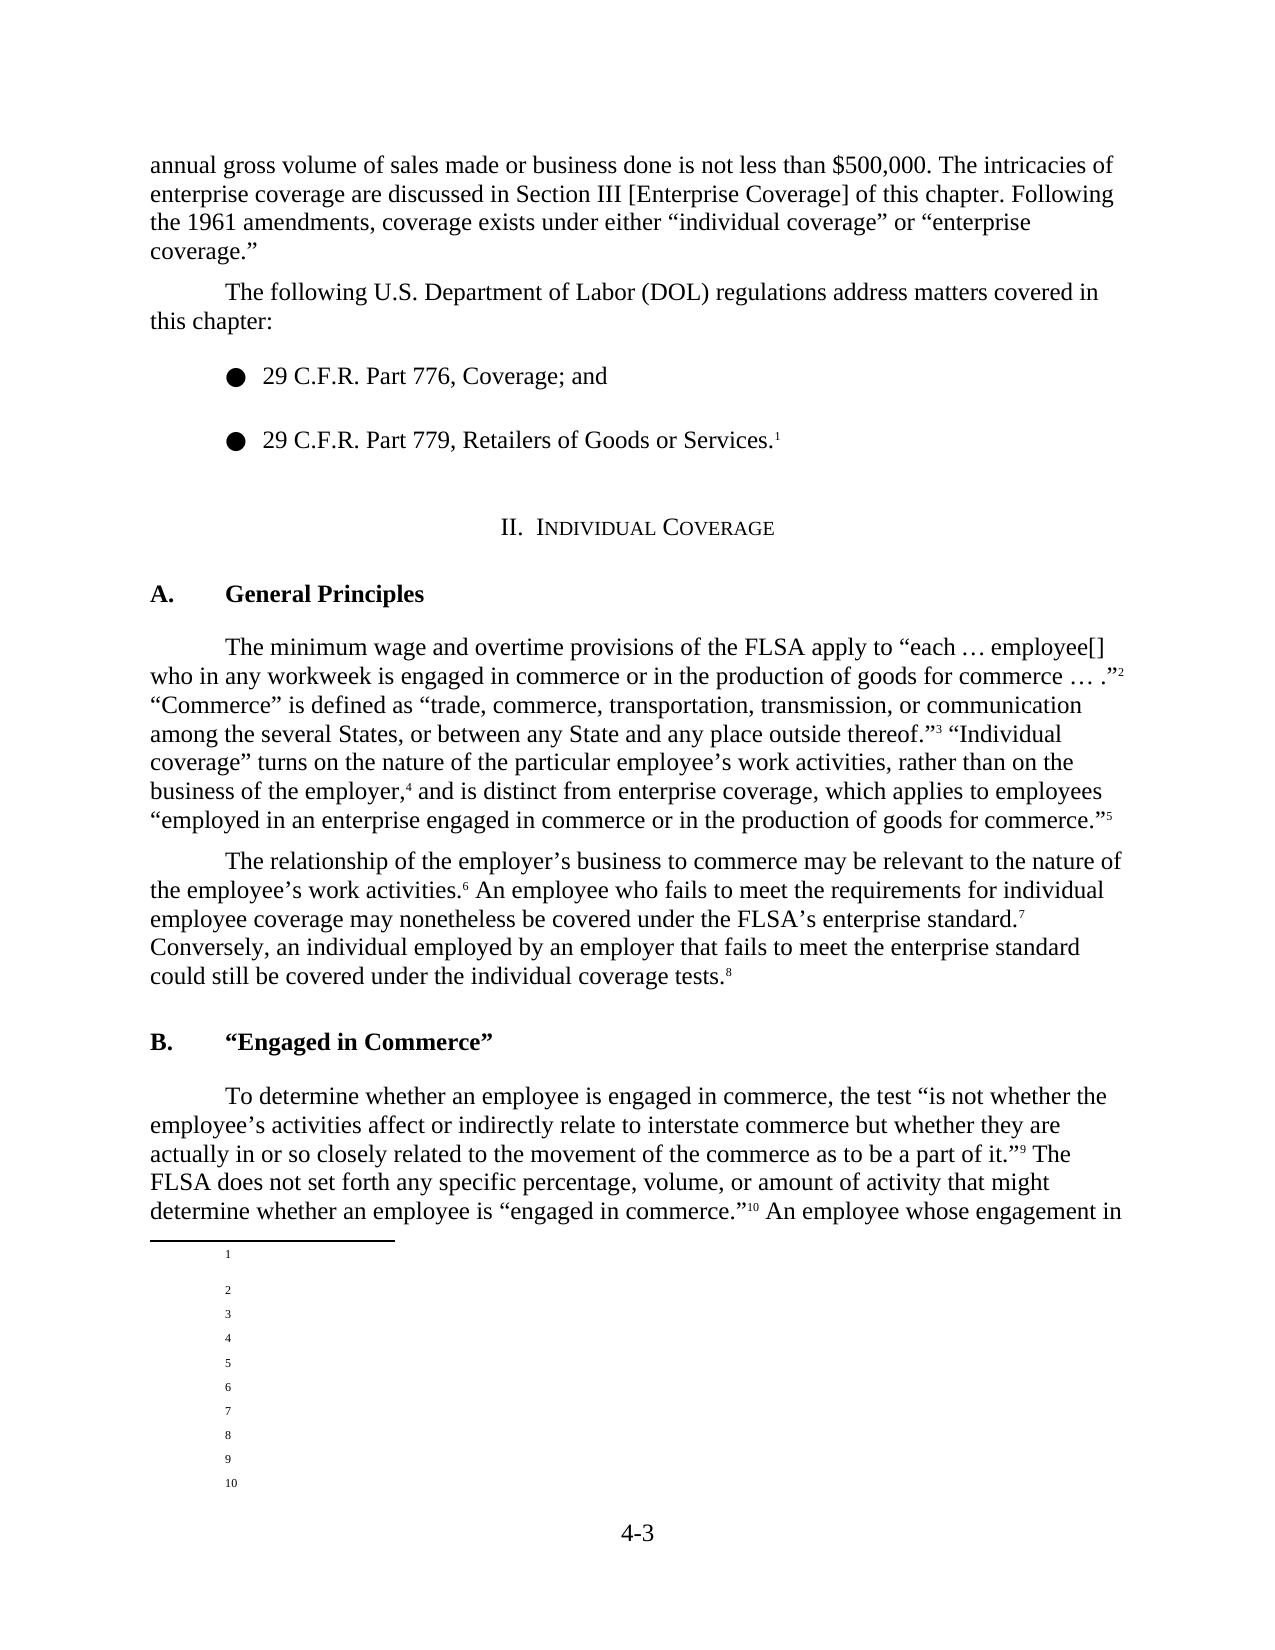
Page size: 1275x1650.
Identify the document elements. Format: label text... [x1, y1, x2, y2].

list 29 C.F.R. Part 779, Retailers of Goods or Services. [225, 411, 1125, 462]
text II. Individual Coverage [150, 512, 1125, 541]
text A. General Principles [150, 579, 1125, 607]
text The minimum wage and overtime provisions of the FLSA apply to “each … employee[] who in any workweek is engaged in commerce or in the production of goods for commerce … .” “Commerce” is defined as “trade, commerce, transportation, transmission, or communication among the several States, or between any State and any place outside thereof.” “Individual coverage” turns on the nature of the particular employee’s work activities, rather than on the business of the employer, and is distinct from enterprise coverage, which applies to employees “employed in an enterprise engaged in commerce or in the production of goods for commerce.” [150, 632, 1125, 834]
text The following U.S. Department of Labor (DOL) regulations address matters covered in this chapter: [150, 277, 1125, 335]
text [150, 1081, 1125, 1225]
text B. “Engaged in Commerce” [150, 1027, 1125, 1056]
list 29 C.F.R. Part 776, Coverage; and [225, 347, 1125, 399]
text The relationship of the employer’s business to commerce may be relevant to the nature of the employee’s work activities. An employee who fails to meet the requirements for individual employee coverage may nonetheless be covered under the FLSA’s enterprise standard. Conversely, an individual employed by an employer that fails to meet the enterprise standard could still be covered under the individual coverage tests. [150, 846, 1125, 990]
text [150, 150, 1125, 265]
